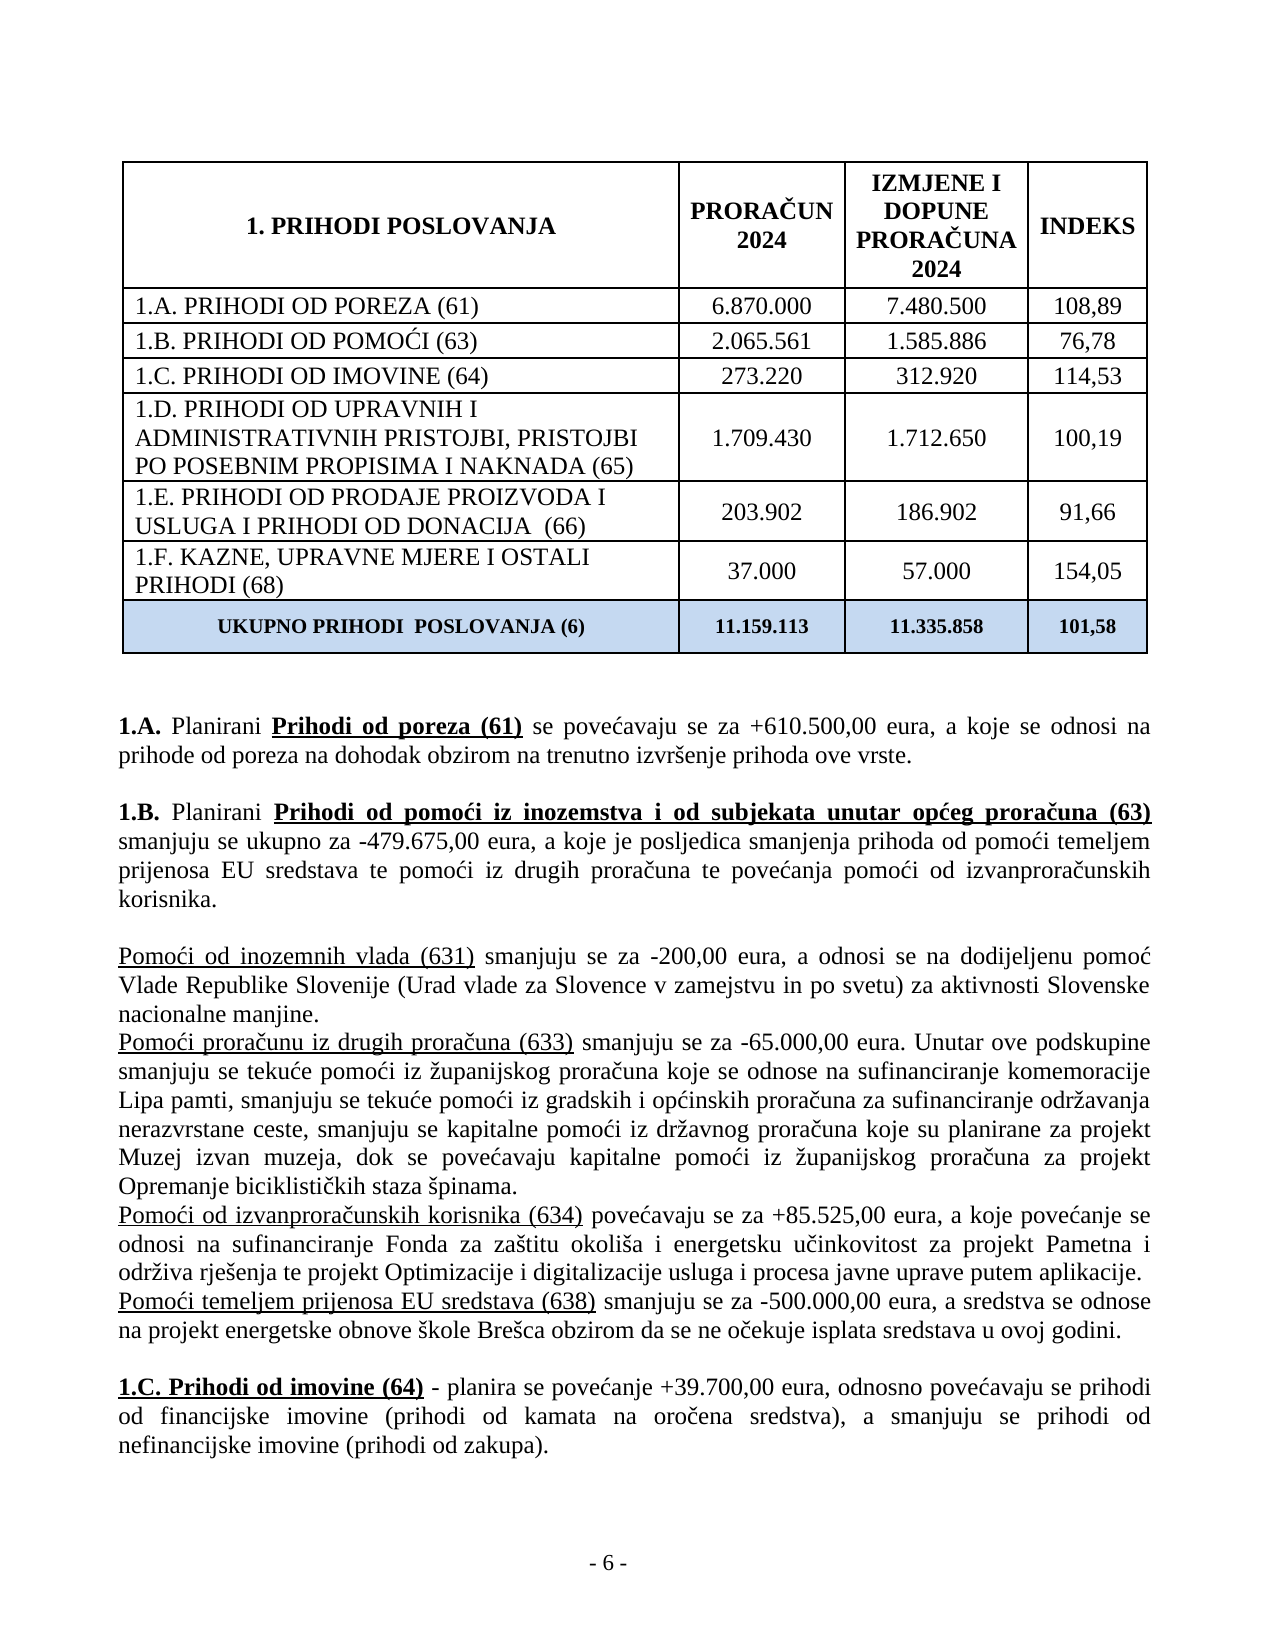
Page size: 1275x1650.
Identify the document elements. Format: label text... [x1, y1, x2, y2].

table_cell 1.F. KAZNE, UPRAVNE MJERE I OSTALI PRIHODI (68) [124, 542, 678, 599]
table_cell 154,05 [1029, 542, 1146, 599]
table_cell 101,58 [1029, 601, 1146, 652]
text Pomoći proračunu iz drugih proračuna (633) smanjuju se za -65.000,00 eura. Unutar ove podskupine smanjuju se tekuće pomoći iz županijskog proračuna koje se odnose na sufinanciranje komemoracije Lipa pamti, smanjuju se tekuće pomoći iz gradskih i općinskih proračuna za sufinanciranje održavanja nerazvrstane ceste, smanjuju se kapitalne pomoći iz državnog proračuna koje su planirane za projekt Muzej izvan muzeja, dok se povećavaju kapitalne pomoći iz županijskog proračuna za projekt Opremanje biciklističkih staza špinama. [118, 1027, 1152, 1200]
text 1.C. Prihodi od imovine (64) - planira se povećanje +39.700,00 eura, odnosno povećavaju se prihodi od financijske imovine (prihodi od kamata na oročena sredstva), a smanjuju se prihodi od nefinancijske imovine (prihodi od zakupa). [118, 1372, 1152, 1459]
table_cell 273.220 [680, 359, 844, 392]
table_header IZMJENE I DOPUNE PRORAČUNA 2024 [846, 163, 1027, 287]
table_cell 11.335.858 [846, 601, 1027, 652]
table_cell 1.585.886 [846, 324, 1027, 357]
table_header 1. PRIHODI POSLOVANJA [124, 163, 678, 287]
table_cell 1.C. PRIHODI OD IMOVINE (64) [124, 359, 678, 392]
table_cell 114,53 [1029, 359, 1146, 392]
table_cell 312.920 [846, 359, 1027, 392]
table_header PRORAČUN 2024 [680, 163, 844, 287]
table_cell 1.709.430 [680, 394, 844, 480]
table_cell 1.D. PRIHODI OD UPRAVNIH I ADMINISTRATIVNIH PRISTOJBI, PRISTOJBI PO POSEBNIM PROPISIMA I NAKNADA (65) [124, 394, 678, 480]
table_cell 37.000 [680, 542, 844, 599]
table_cell 1.A. PRIHODI OD POREZA (61) [124, 289, 678, 322]
text 1.A. Planirani Prihodi od poreza (61) se povećavaju se za +610.500,00 eura, a koje se odnosi na prihode od poreza na dohodak obzirom na trenutno izvršenje prihoda ove vrste. [118, 711, 1152, 769]
table_cell 6.870.000 [680, 289, 844, 322]
table_cell 1.B. PRIHODI OD POMOĆI (63) [124, 324, 678, 357]
table_cell 7.480.500 [846, 289, 1027, 322]
table_cell 203.902 [680, 482, 844, 540]
table_header INDEKS [1029, 163, 1146, 287]
table_cell 1.712.650 [846, 394, 1027, 480]
table_cell 57.000 [846, 542, 1027, 599]
table_cell 100,19 [1029, 394, 1146, 480]
table_cell 91,66 [1029, 482, 1146, 540]
table_cell 1.E. PRIHODI OD PRODAJE PROIZVODA I USLUGA I PRIHODI OD DONACIJA (66) [124, 482, 678, 540]
text Pomoći od izvanproračunskih korisnika (634) povećavaju se za +85.525,00 eura, a koje povećanje se odnosi na sufinanciranje Fonda za zaštitu okoliša i energetsku učinkovitost za projekt Pametna i održiva rješenja te projekt Optimizacije i digitalizacije usluga i procesa javne uprave putem aplikacije. [118, 1200, 1152, 1286]
table_cell 186.902 [846, 482, 1027, 540]
table_cell UKUPNO PRIHODI POSLOVANJA (6) [124, 601, 678, 652]
table_cell 76,78 [1029, 324, 1146, 357]
text Pomoći od inozemnih vlada (631) smanjuju se za -200,00 eura, a odnosi se na dodijeljenu pomoć Vlade Republike Slovenije (Urad vlade za Slovence v zamejstvu in po svetu) za aktivnosti Slovenske nacionalne manjine. [118, 941, 1152, 1027]
table_cell 108,89 [1029, 289, 1146, 322]
table_cell 11.159.113 [680, 601, 844, 652]
text 1.B. Planirani Prihodi od pomoći iz inozemstva i od subjekata unutar općeg proračuna (63) smanjuju se ukupno za -479.675,00 eura, a koje je posljedica smanjenja prihoda od pomoći temeljem prijenosa EU sredstava te pomoći iz drugih proračuna te povećanja pomoći od izvanproračunskih korisnika. [118, 797, 1152, 912]
table_cell 2.065.561 [680, 324, 844, 357]
text Pomoći temeljem prijenosa EU sredstava (638) smanjuju se za -500.000,00 eura, a sredstva se odnose na projekt energetske obnove škole Brešca obzirom da se ne očekuje isplata sredstava u ovoj godini. [118, 1286, 1152, 1344]
